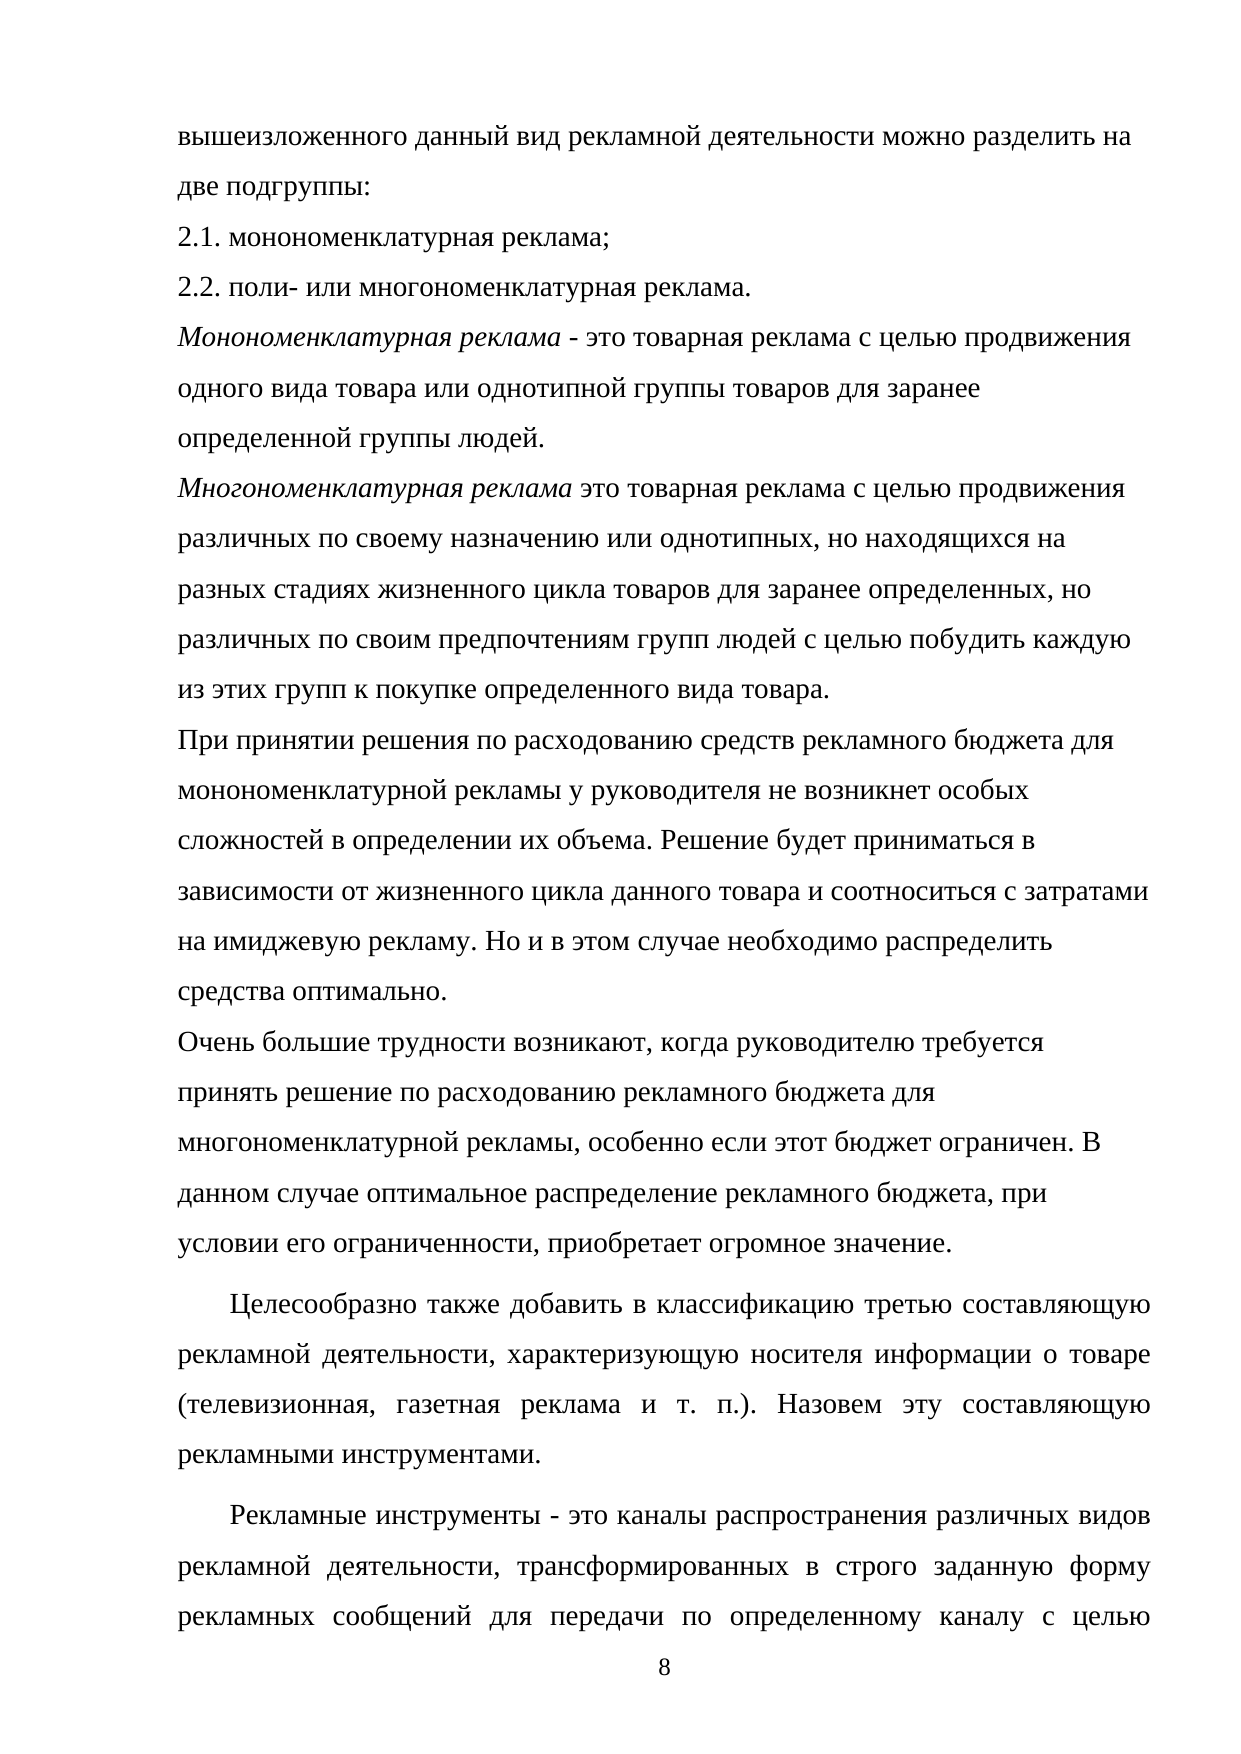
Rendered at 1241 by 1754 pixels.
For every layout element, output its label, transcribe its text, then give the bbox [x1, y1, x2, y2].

text 2.2. поли- или многономенклатурная реклама. [177, 269, 1152, 303]
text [177, 1497, 1152, 1632]
text Целесообразно также добавить в классификацию третью составляющую рекламной деятельности, характеризующую носителя информации о товаре (телевизионная, газетная реклама и т. п.). Назовем эту составляющую рекламными инструментами. [177, 1286, 1152, 1470]
text При принятии решения по расходованию средств рекламного бюджета для монономенклатурной рекламы у руководителя не возникнет особых сложностей в определении их объема. Решение будет приниматься в зависимости от жизненного цикла данного товара и соотноситься с затратами на имиджевую рекламу. Но и в этом случае необходимо распределить средства оптимально. [177, 722, 1152, 1007]
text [177, 118, 1152, 202]
text Монономенклатурная реклама - это товарная реклама с целью продвижения одного вида товара или однотипной группы товаров для заранее определенной группы людей. [177, 319, 1152, 453]
text Очень большие трудности возникают, когда руководителю требуется принять решение по расходованию рекламного бюджета для многономенклатурной рекламы, особенно если этот бюджет ограничен. В данном случае оптимальное распределение рекламного бюджета, при условии его ограниченности, приобретает огромное значение. [177, 1024, 1152, 1258]
text 2.1. монономенклатурная реклама; [177, 219, 1152, 252]
text Многономенклатурная реклама это товарная реклама с целью продвижения различных по своему назначению или однотипных, но находящихся на разных стадиях жизненного цикла товаров для заранее определенных, но различных по своим предпочтениям групп людей с целью побудить каждую из этих групп к покупке определенного вида товара. [177, 470, 1152, 705]
